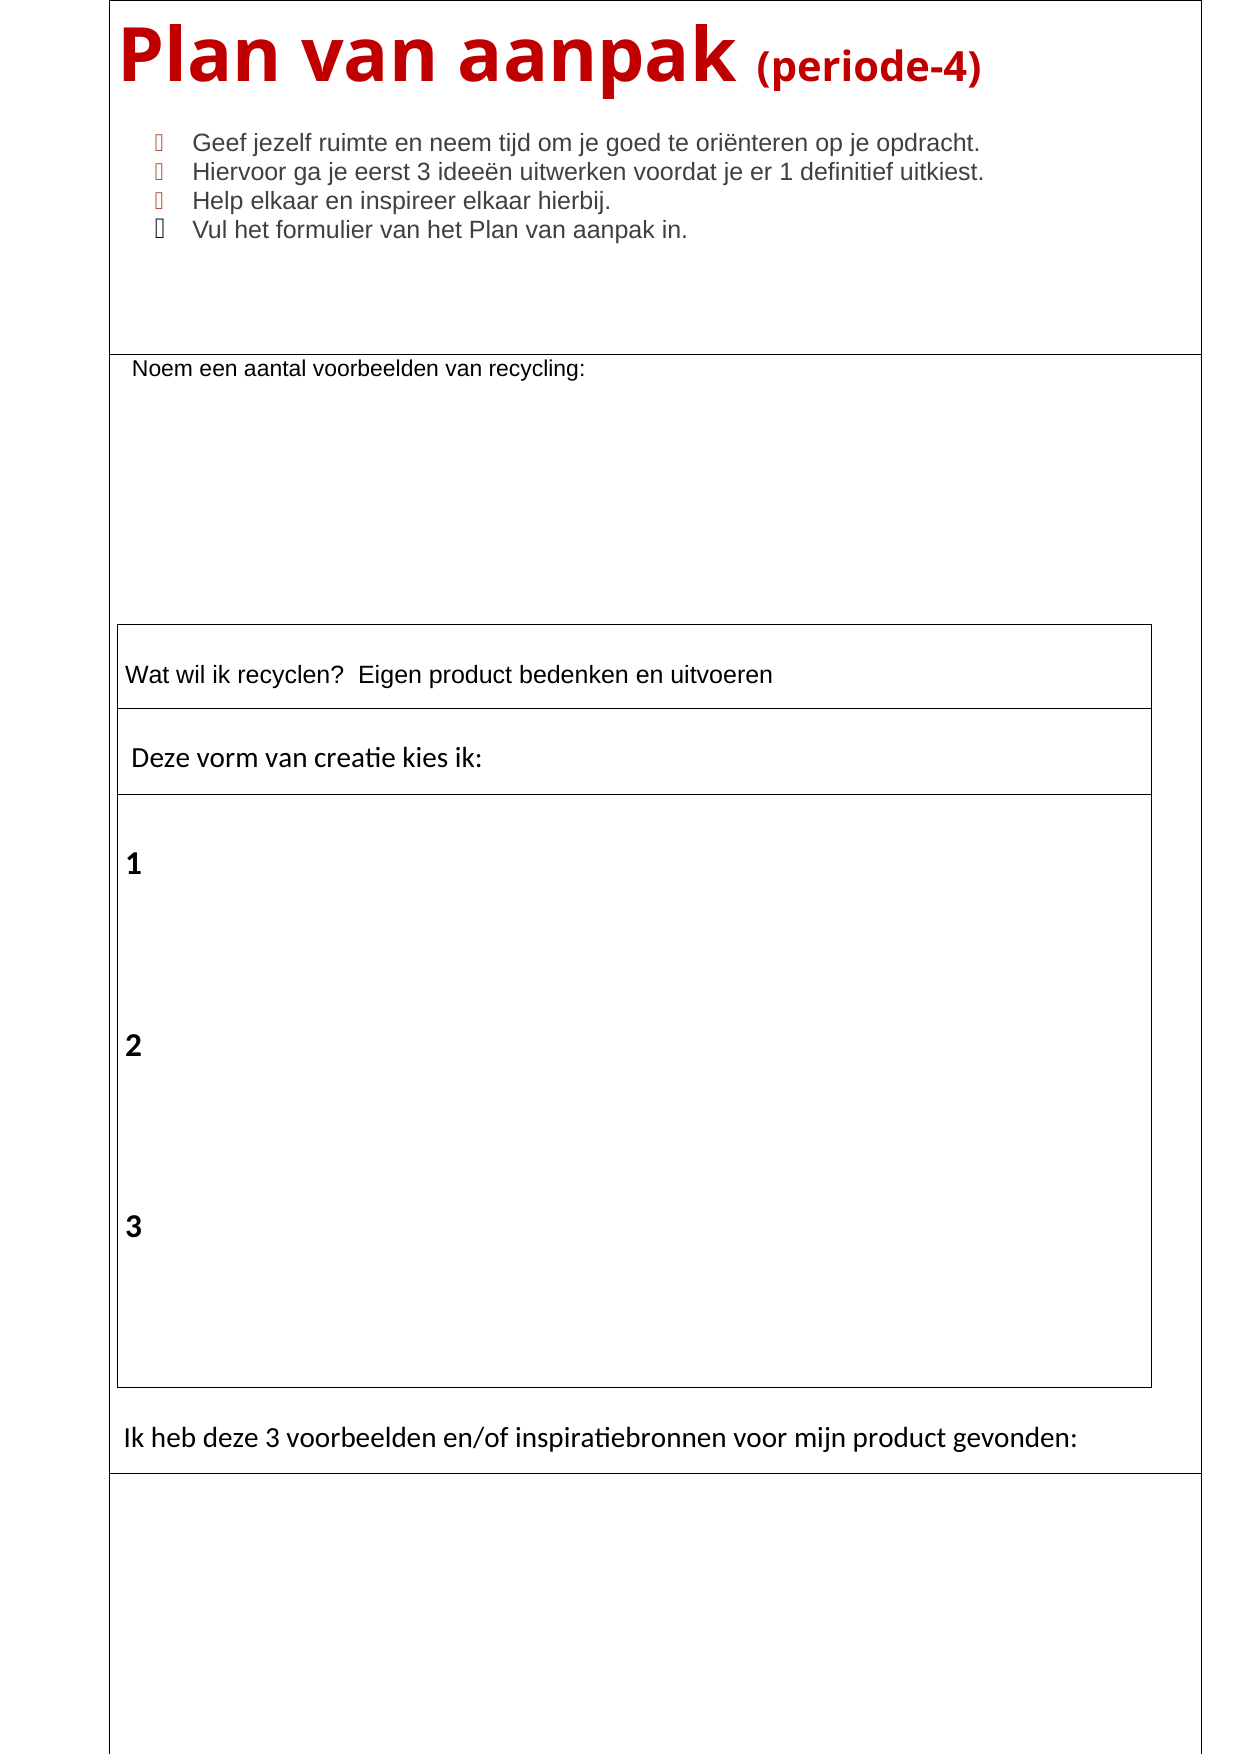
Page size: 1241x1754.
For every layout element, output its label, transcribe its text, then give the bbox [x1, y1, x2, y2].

table_header Plan van aanpak (periode-4) Geef jezelf ruimte en neem tijd om je goed te oriënteren op je opdracht. Hiervoor ga je eerst 3 ideeën uitwerken voordat je er 1 definitief uitkiest. Help elkaar en inspireer elkaar hierbij. Vul het formulier van het Plan van aanpak in. [110, 1, 1201, 354]
table_cell [110, 1474, 1201, 1754]
table_cell Noem een aantal voorbeelden van recycling: Ik heb deze 3 voorbeelden en/of inspiratiebronnen voor mijn product gevonden: [110, 355, 1201, 1473]
